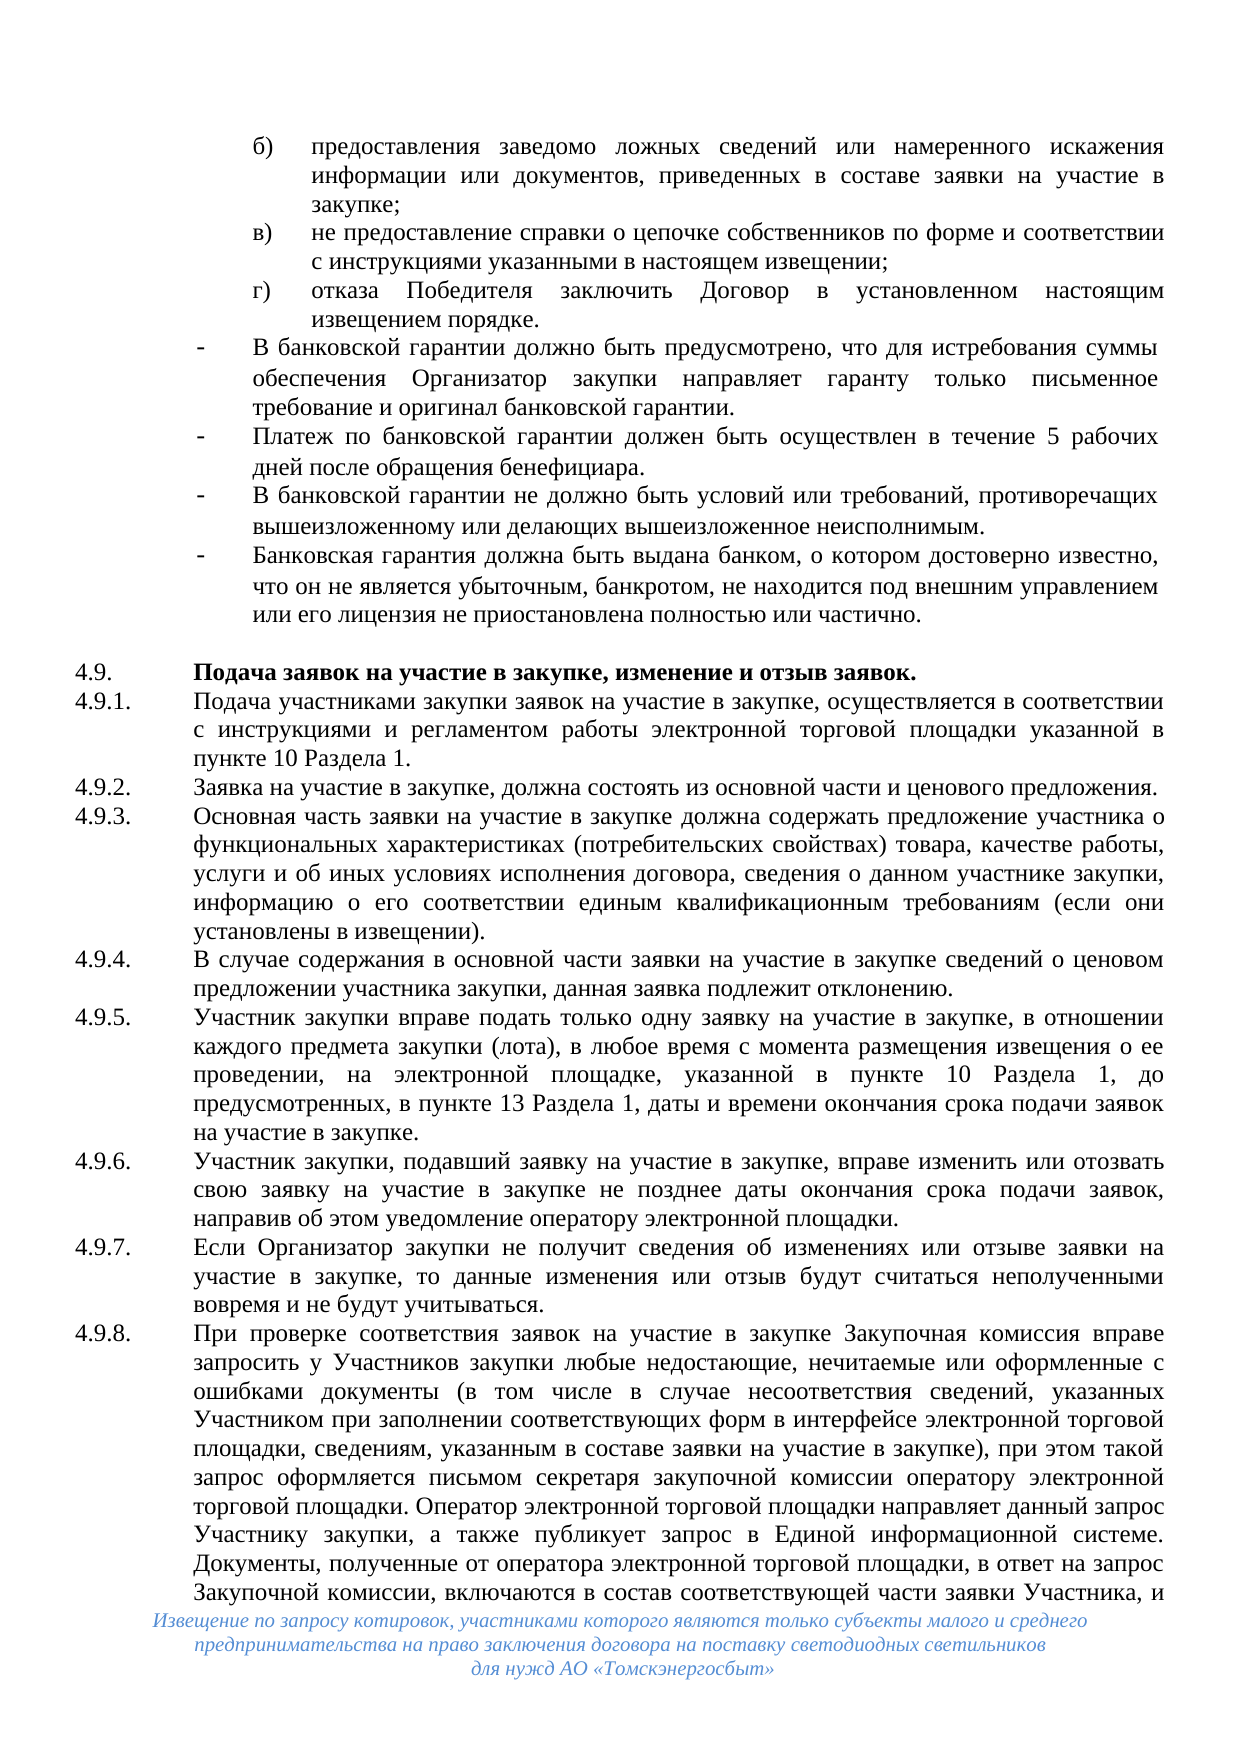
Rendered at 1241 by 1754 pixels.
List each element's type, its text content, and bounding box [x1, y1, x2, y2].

list В банковской гарантии не должно быть условий или требований, противоречащих вышеизложенному или делающих вышеизложенное неисполнимым. [193, 480, 1159, 540]
list Участник закупки, подавший заявку на участие в закупке, вправе изменить или отозвать свою заявку на участие в закупке не позднее даты окончания срока подачи заявок, направив об этом уведомление оператору электронной площадки. [75, 1146, 1165, 1232]
list отказа Победителя заключить Договор в установленном настоящим извещением порядке. [252, 275, 1165, 332]
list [75, 1318, 1165, 1606]
list Основная часть заявки на участие в закупке должна содержать предложение участника о функциональных характеристиках (потребительских свойствах) товара, качестве работы, услуги и об иных условиях исполнения договора, сведения о данном участнике закупки, информацию о его соответствии единым квалификационным требованиям (если они установлены в извещении). [75, 801, 1165, 944]
list В случае содержания в основной части заявки на участие в закупке сведений о ценовом предложении участника закупки, данная заявка подлежит отклонению. [75, 944, 1165, 1002]
list предоставления заведомо ложных сведений или намеренного искажения информации или документов, приведенных в составе заявки на участие в закупке; [252, 131, 1165, 217]
list не предоставление справки о цепочке собственников по форме и соответствии с инструкциями указанными в настоящем извещении; [252, 217, 1165, 275]
list Заявка на участие в закупке, должна состоять из основной части и ценового предложения. [75, 772, 1165, 801]
list Банковская гарантия должна быть выдана банком, о котором достоверно известно, что он не является убыточным, банкротом, не находится под внешним управлением или его лицензия не приостановлена полностью или частично. [193, 540, 1159, 628]
list В банковской гарантии должно быть предусмотрено, что для истребования суммы обеспечения Организатор закупки направляет гаранту только письменное требование и оригинал банковской гарантии. [193, 332, 1159, 421]
list Подача заявок на участие в закупке, изменение и отзыв заявок. [75, 657, 1165, 686]
list Подача участниками закупки заявок на участие в закупке, осуществляется в соответствии с инструкциями и регламентом работы электронной торговой площадки указанной в пункте 10 Раздела 1. [75, 686, 1165, 772]
list Платеж по банковской гарантии должен быть осуществлен в течение 5 рабочих дней после обращения бенефициара. [193, 421, 1159, 480]
list Участник закупки вправе подать только одну заявку на участие в закупке, в отношении каждого предмета закупки (лота), в любое время с момента размещения извещения о ее проведении, на электронной площадке, указанной в пункте 10 Раздела 1, до предусмотренных, в пункте 13 Раздела 1, даты и времени окончания срока подачи заявок на участие в закупке. [75, 1002, 1165, 1146]
list Если Организатор закупки не получит сведения об изменениях или отзыве заявки на участие в закупке, то данные изменения или отзыв будут считаться неполученными вовремя и не будут учитываться. [75, 1232, 1165, 1318]
